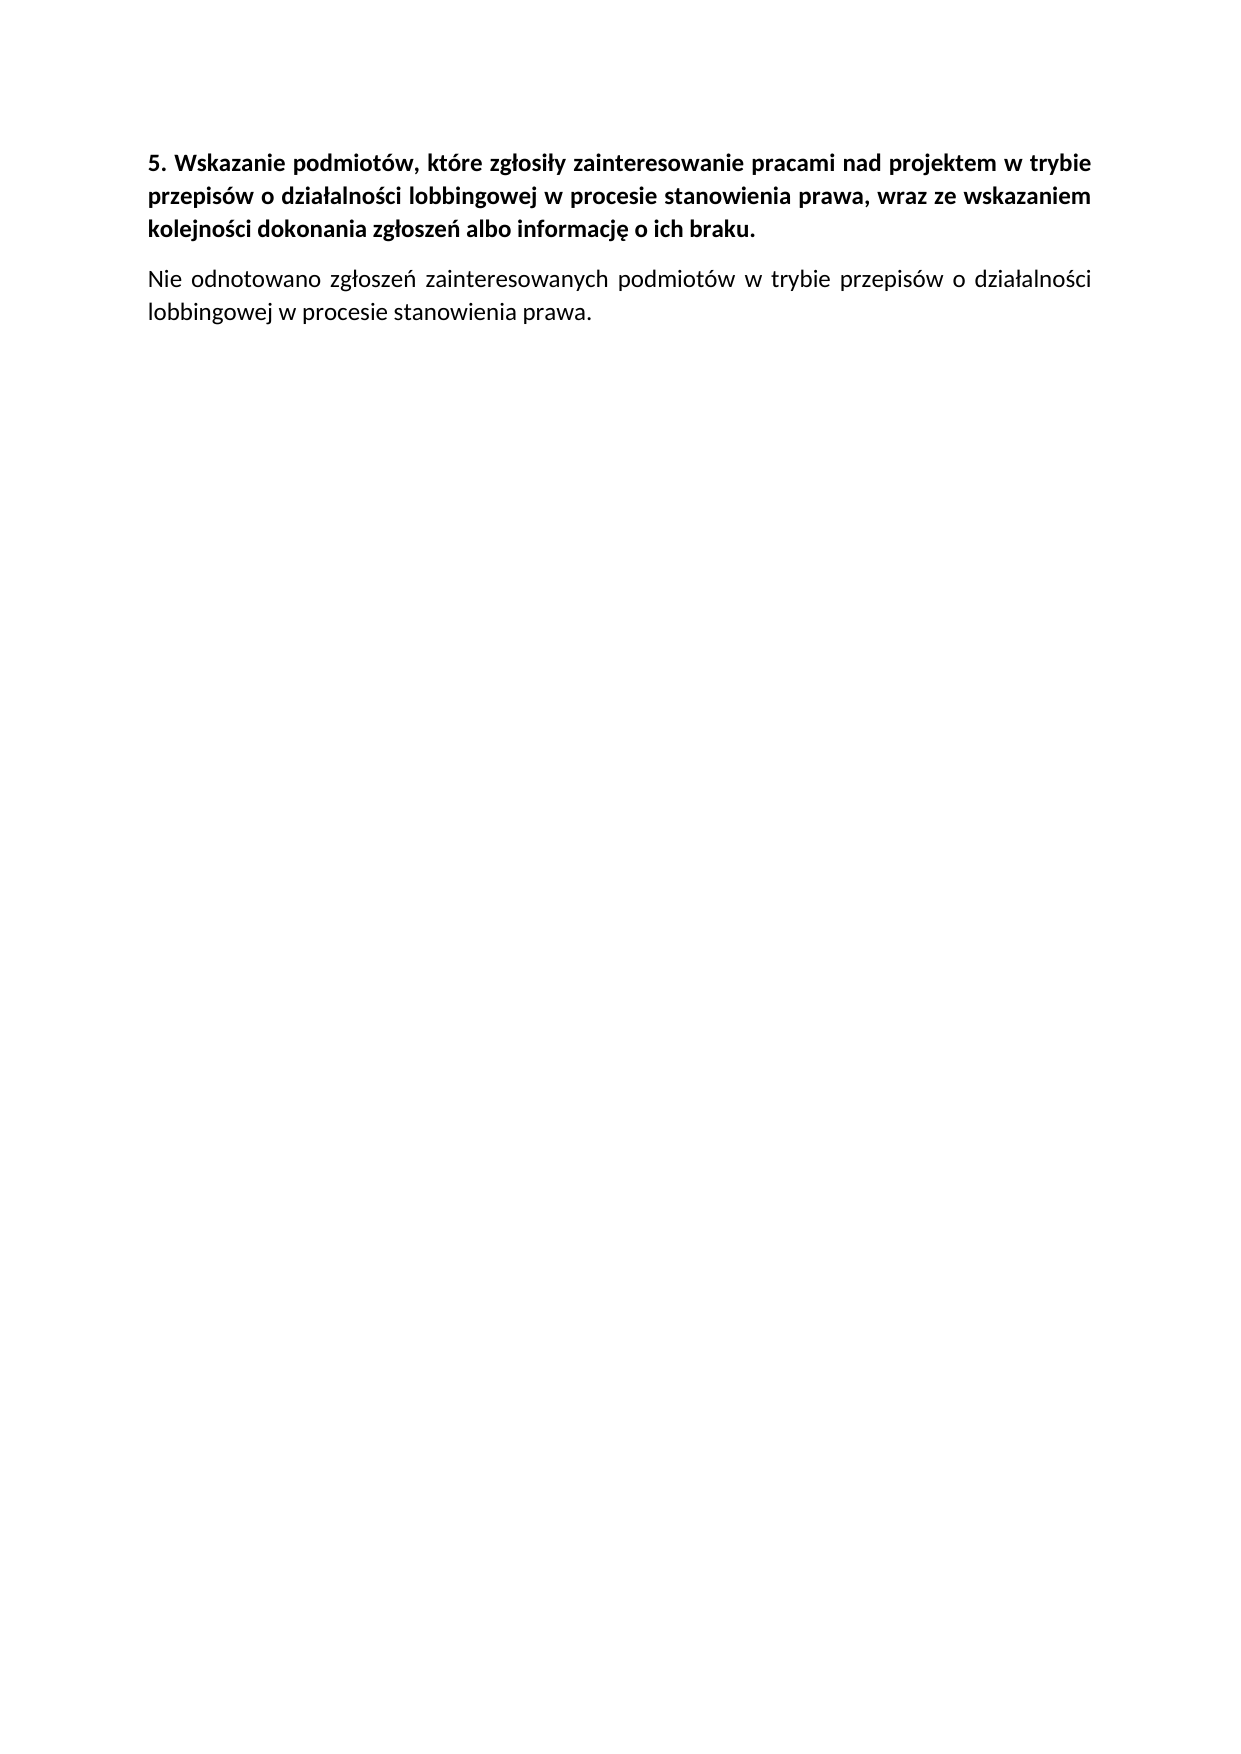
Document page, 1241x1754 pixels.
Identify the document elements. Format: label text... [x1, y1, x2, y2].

text Nie odnotowano zgłoszeń zainteresowanych podmiotów w trybie przepisów o działalności lobbingowej w procesie stanowienia prawa. [148, 263, 1093, 326]
text 5. Wskazanie podmiotów, które zgłosiły zainteresowanie pracami nad projektem w trybie przepisów o działalności lobbingowej w procesie stanowienia prawa, wraz ze wskazaniem kolejności dokonania zgłoszeń albo informację o ich braku. [148, 148, 1093, 244]
